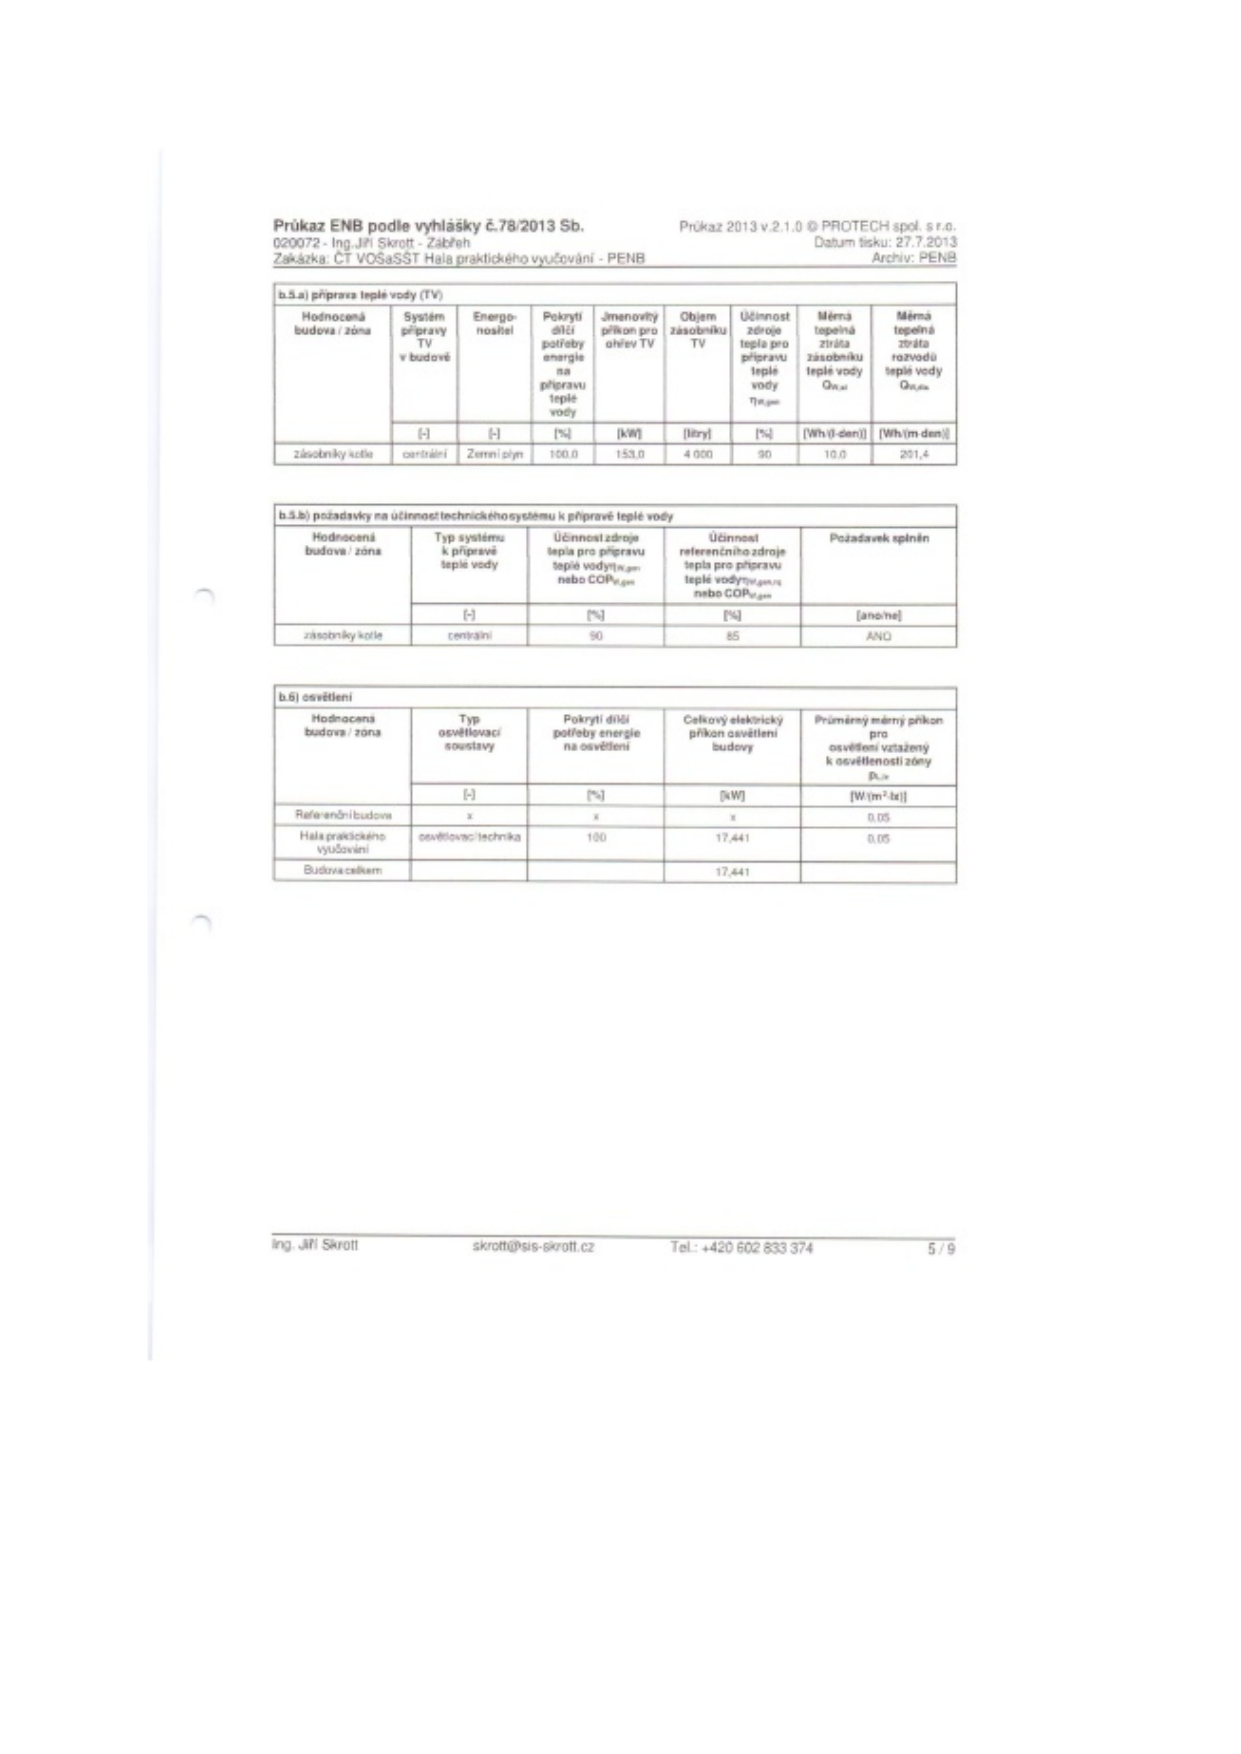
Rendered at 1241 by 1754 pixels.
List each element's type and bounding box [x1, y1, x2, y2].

picture [147, 147, 1032, 1606]
